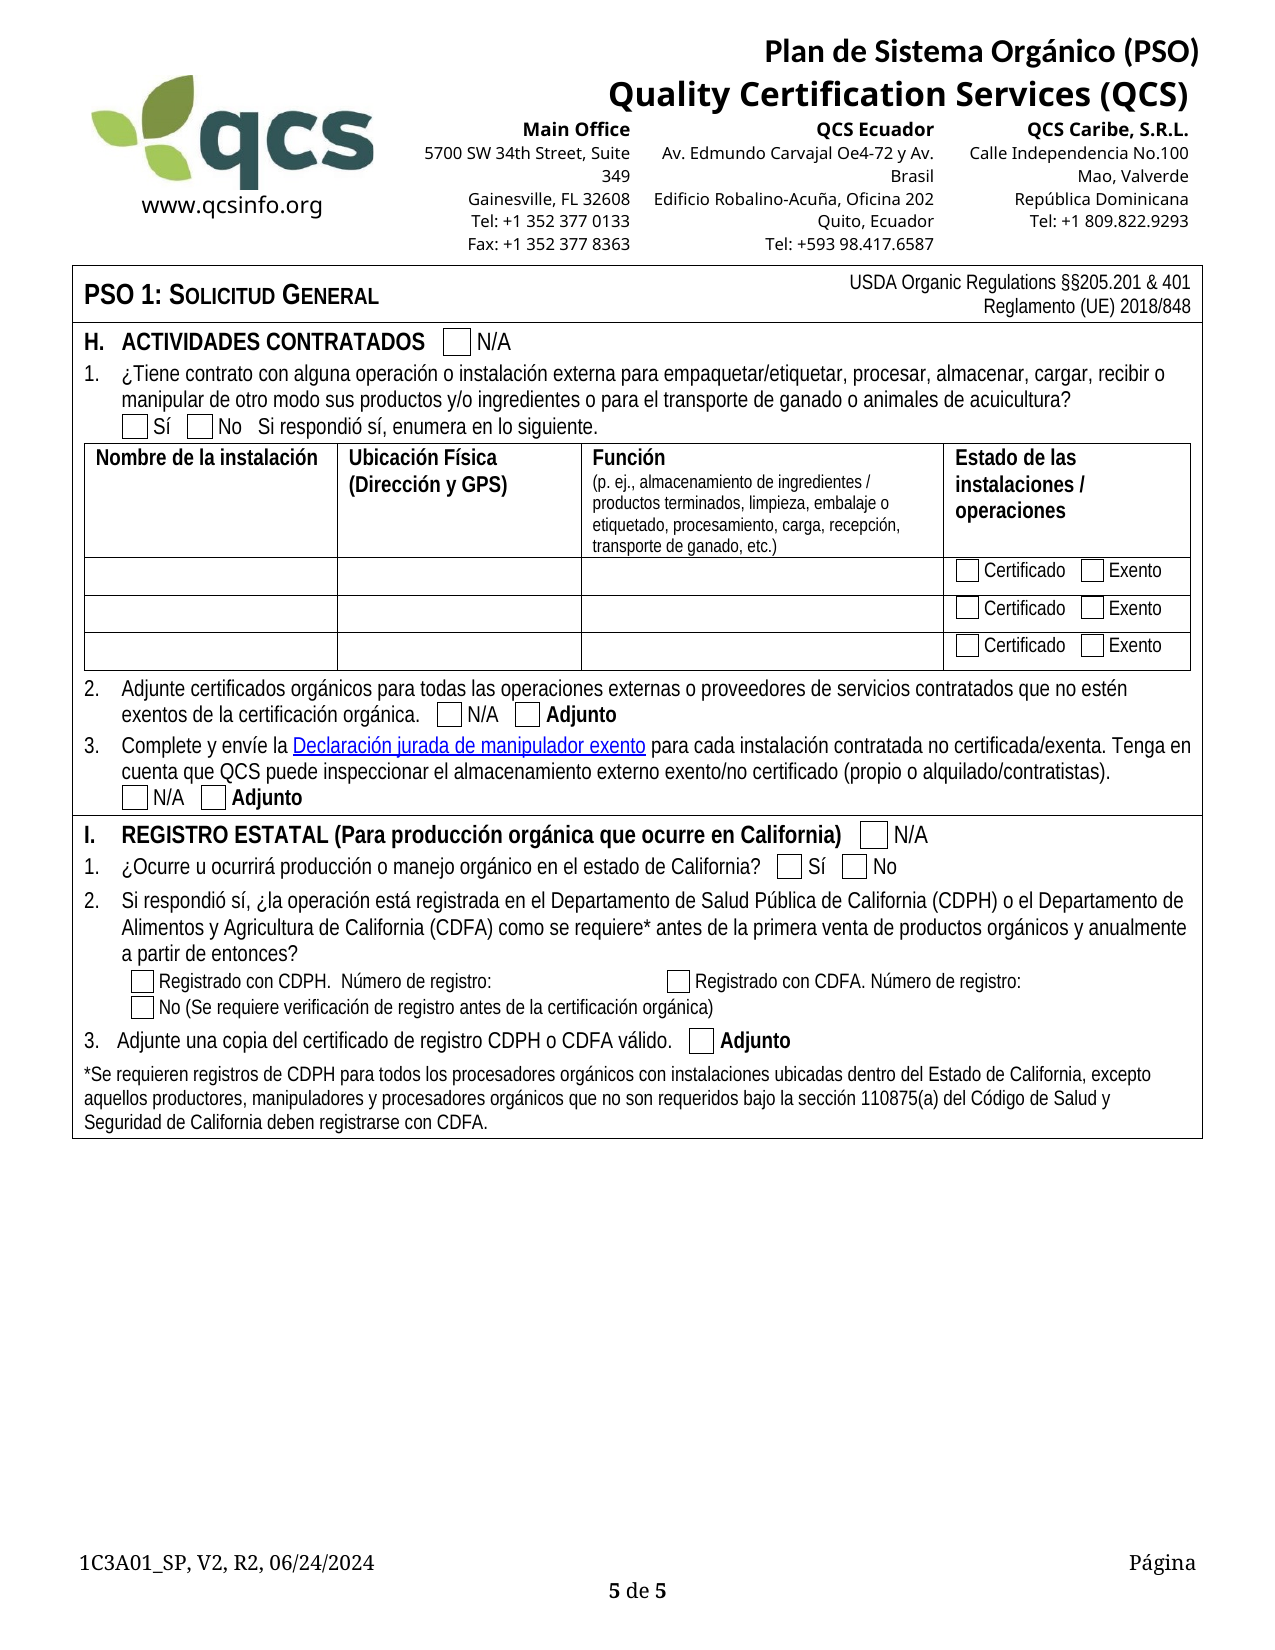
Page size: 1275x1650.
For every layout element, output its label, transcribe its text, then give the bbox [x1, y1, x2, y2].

picture [91, 75, 374, 190]
table_cell ACTIVIDADES CONTRATADOS N/A ¿Tiene contrato con alguna operación o instalación externa para empaquetar/etiquetar, procesar, almacenar, cargar, recibir o manipular de otro modo sus productos y/o ingredientes o para el transporte de ganado o animales de acuicultura? Sí No Si respondió sí, enumera en lo siguiente. Adjunte certificados orgánicos para todas las operaciones externas o proveedores de servicios contratados que no estén exentos de la certificación orgánica. N/A Adjunto Complete y envíe la Declaración jurada de manipulador exento para cada instalación contratada no certificada/exenta. Tenga en cuenta que QCS puede inspeccionar el almacenamiento externo exento/no certificado (propio o alquilado/contratistas). N/A Adjunto [73, 323, 1202, 815]
table_header USDA Organic Regulations §§205.201 & 401 Reglamento (UE) 2018/848 [591, 266, 1202, 322]
table_cell REGISTRO ESTATAL (Para producción orgánica que ocurre en California) N/A ¿Ocurre u ocurrirá producción o manejo orgánico en el estado de California? Sí No Si respondió sí, ¿la operación está registrada en el Departamento de Salud Pública de California (CDPH) o el Departamento de Alimentos y Agricultura de California (CDFA) como se requiere* antes de la primera venta de productos orgánicos y anualmente a partir de entonces? Adjunte una copia del certificado de registro CDPH o CDFA válido. Adjunto *Se requieren registros de CDPH para todos los procesadores orgánicos con instalaciones ubicadas dentro del Estado de California, excepto aquellos productores, manipuladores y procesadores orgánicos que no son requeridos bajo la sección 110875(a) del Código de Salud y Seguridad de California deben registrarse con CDFA. [73, 816, 1202, 1138]
table_header PSO 1: Solicitud General [73, 266, 591, 322]
